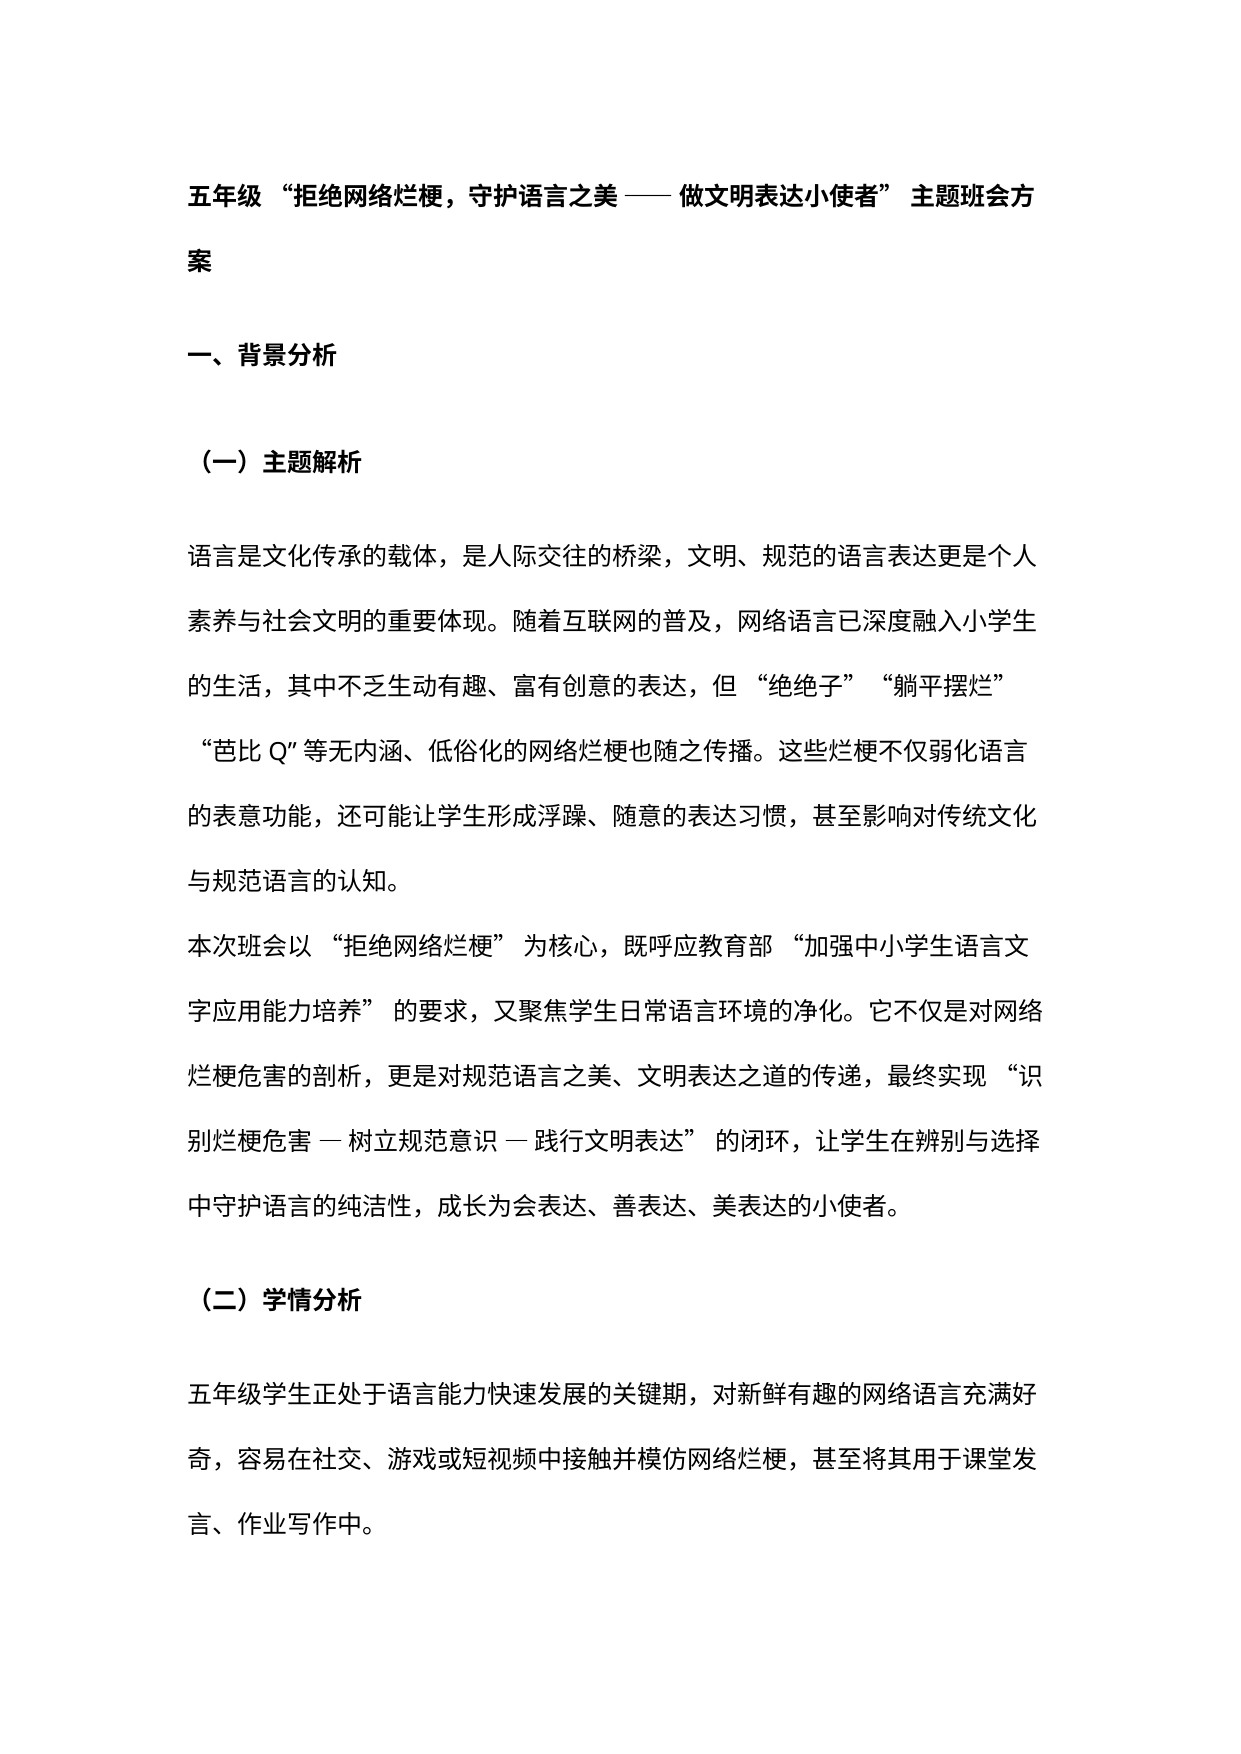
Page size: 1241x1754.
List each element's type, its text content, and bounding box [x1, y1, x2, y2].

text 语言是文化传承的载体，是人际交往的桥梁，文明、规范的语言表达更是个人素养与社会文明的重要体现。随着互联网的普及，网络语言已深度融入小学生的生活，其中不乏生动有趣、富有创意的表达，但 “绝绝子”“躺平摆烂”“芭比 Q” 等无内涵、低俗化的网络烂梗也随之传播。这些烂梗不仅弱化语言的表意功能，还可能让学生形成浮躁、随意的表达习惯，甚至影响对传统文化与规范语言的认知。 [187, 522, 1053, 912]
subtitle （二）学情分析 [187, 1266, 1053, 1331]
text 本次班会以 “拒绝网络烂梗” 为核心，既呼应教育部 “加强中小学生语言文字应用能力培养” 的要求，又聚焦学生日常语言环境的净化。它不仅是对网络烂梗危害的剖析，更是对规范语言之美、文明表达之道的传递，最终实现 “识别烂梗危害 — 树立规范意识 — 践行文明表达” 的闭环，让学生在辨别与选择中守护语言的纯洁性，成长为会表达、善表达、美表达的小使者。 [187, 912, 1053, 1237]
subtitle 一、背景分析 [187, 321, 1053, 386]
text 五年级学生正处于语言能力快速发展的关键期，对新鲜有趣的网络语言充满好奇，容易在社交、游戏或短视频中接触并模仿网络烂梗，甚至将其用于课堂发言、作业写作中。 [187, 1360, 1053, 1555]
subtitle 五年级 “拒绝网络烂梗，守护语言之美 —— 做文明表达小使者” 主题班会方案 [187, 162, 1053, 292]
subtitle （一）主题解析 [187, 428, 1053, 493]
